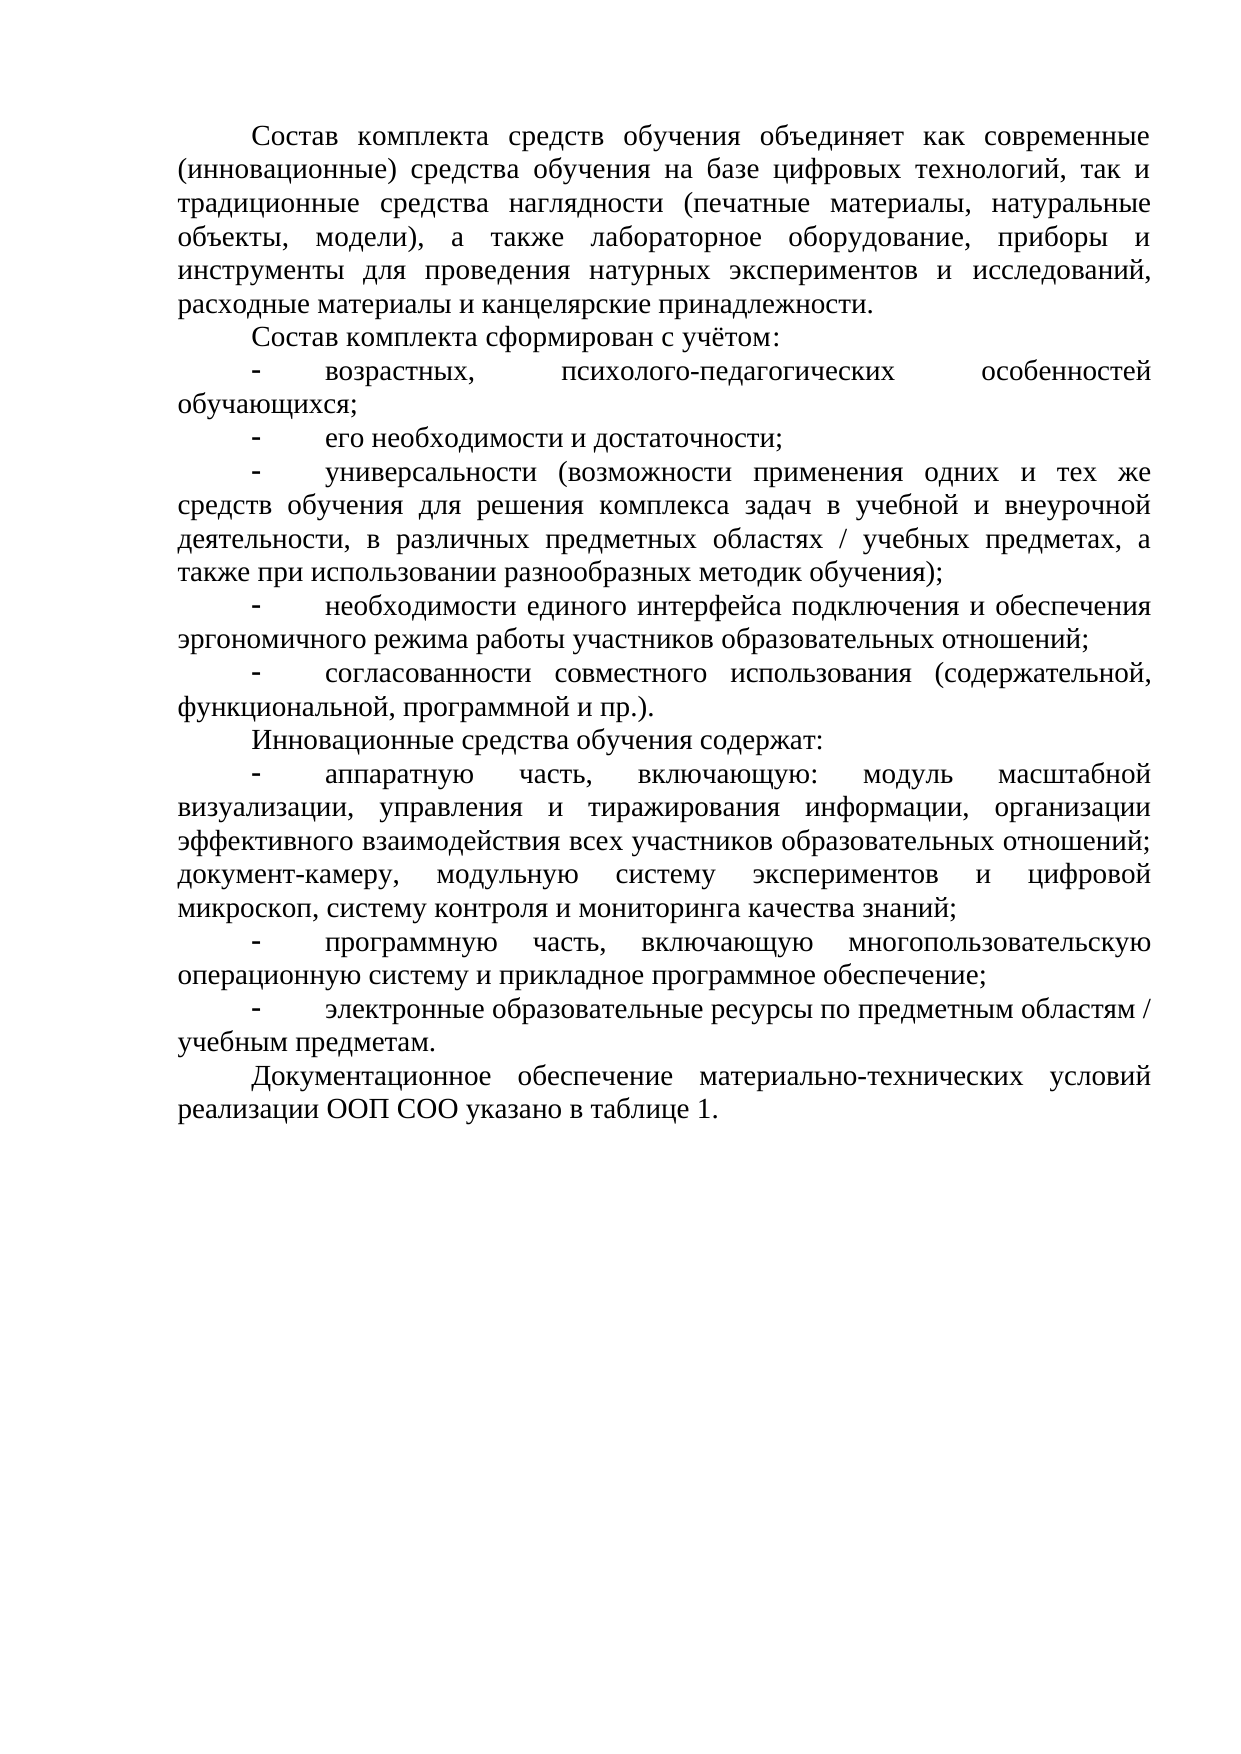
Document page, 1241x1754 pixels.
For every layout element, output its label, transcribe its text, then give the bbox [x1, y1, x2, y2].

list согласованности совместного использования (содержательной, функциональной, программной и пр.). [177, 655, 1152, 722]
list электронные образовательные ресурсы по предметным областям / учебным предметам. [177, 991, 1152, 1058]
list возрастных, психолого-педагогических особенностей обучающихся; [177, 353, 1152, 420]
list аппаратную часть, включающую: модуль масштабной визуализации, управления и тиражирования информации, организации эффективного взаимодействия всех участников образовательных отношений; документ-камеру, модульную систему экспериментов и цифровой микроскоп, систему контроля и мониторинга качества знаний; [177, 756, 1152, 924]
text Инновационные средства обучения содержат: [177, 722, 1152, 756]
text Состав комплекта сформирован с учётом: [177, 319, 1152, 353]
text Состав комплекта средств обучения объединяет как современные (инновационные) средства обучения на базе цифровых технологий, так и традиционные средства наглядности (печатные материалы, натуральные объекты, модели), а также лабораторное оборудование, приборы и инструменты для проведения натурных экспериментов и исследований, расходные материалы и канцелярские принадлежности. [177, 118, 1152, 319]
list необходимости единого интерфейса подключения и обеспечения эргономичного режима работы участников образовательных отношений; [177, 588, 1152, 655]
text Документационное обеспечение материально-технических условий реализации ООП СОО указано в таблице 1. [177, 1058, 1152, 1125]
list программную часть, включающую многопользовательскую операционную систему и прикладное программное обеспечение; [177, 924, 1152, 991]
list его необходимости и достаточности; [177, 420, 1152, 454]
list универсальности (возможности применения одних и тех же средств обучения для решения комплекса задач в учебной и внеурочной деятельности, в различных предметных областях / учебных предметах, а также при использовании разнообразных методик обучения); [177, 454, 1152, 588]
